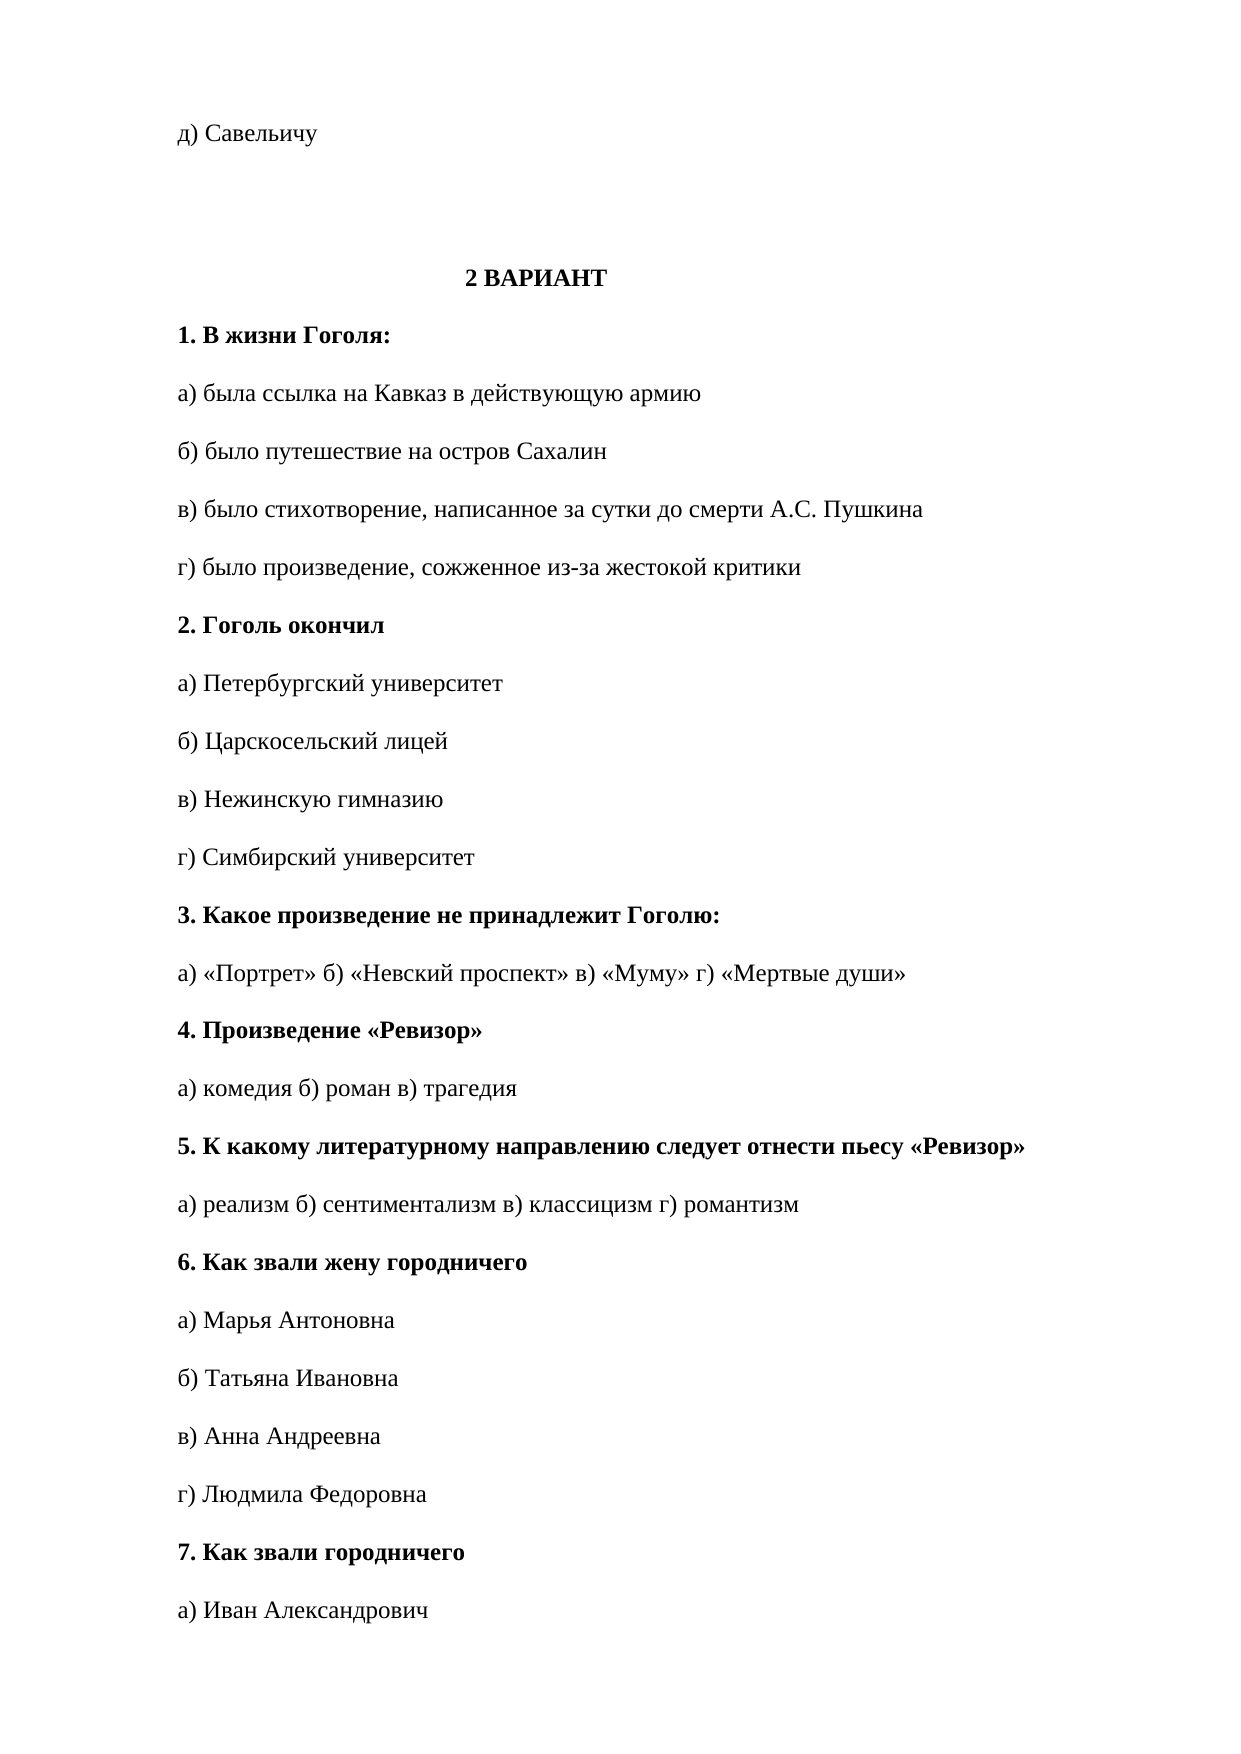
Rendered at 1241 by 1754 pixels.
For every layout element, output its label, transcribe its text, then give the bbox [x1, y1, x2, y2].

text 2 ВАРИАНТ [177, 263, 1152, 291]
text 4. Произведение «Ревизор» [177, 1016, 1152, 1044]
text д) Савельичу [177, 118, 1152, 147]
text а) «Портрет» б) «Невский проспект» в) «Муму» г) «Мертвые души» [177, 958, 1152, 986]
text 2. Гоголь окончил [177, 610, 1152, 639]
text б) Татьяна Ивановна [177, 1363, 1152, 1392]
text 6. Как звали жену городничего [177, 1247, 1152, 1276]
text г) Симбирский университет [177, 842, 1152, 871]
text г) Людмила Федоровна [177, 1479, 1152, 1508]
text б) было путешествие на остров Сахалин [177, 436, 1152, 465]
text 1. В жизни Гоголя: [177, 321, 1152, 349]
text а) реализм б) сентиментализм в) классицизм г) романтизм [177, 1189, 1152, 1218]
text а) комедия б) роман в) трагедия [177, 1073, 1152, 1102]
text в) Нежинскую гимназию [177, 784, 1152, 813]
text в) было стихотворение, написанное за сутки до смерти А.С. Пушкина [177, 494, 1152, 523]
text 5. К какому литературному направлению следует отнести пьесу «Ревизор» [177, 1131, 1152, 1160]
text а) Марья Антоновна [177, 1305, 1152, 1334]
text в) Анна Андреевна [177, 1421, 1152, 1450]
text 7. Как звали городничего [177, 1537, 1152, 1566]
text а) Петербургский университет [177, 668, 1152, 697]
text а) Иван Александрович [177, 1595, 1152, 1623]
text г) было произведение, сожженное из-за жестокой критики [177, 552, 1152, 581]
text б) Царскосельский лицей [177, 726, 1152, 755]
text 3. Какое произведение не принадлежит Гоголю: [177, 900, 1152, 928]
text а) была ссылка на Кавказ в действующую армию [177, 378, 1152, 407]
